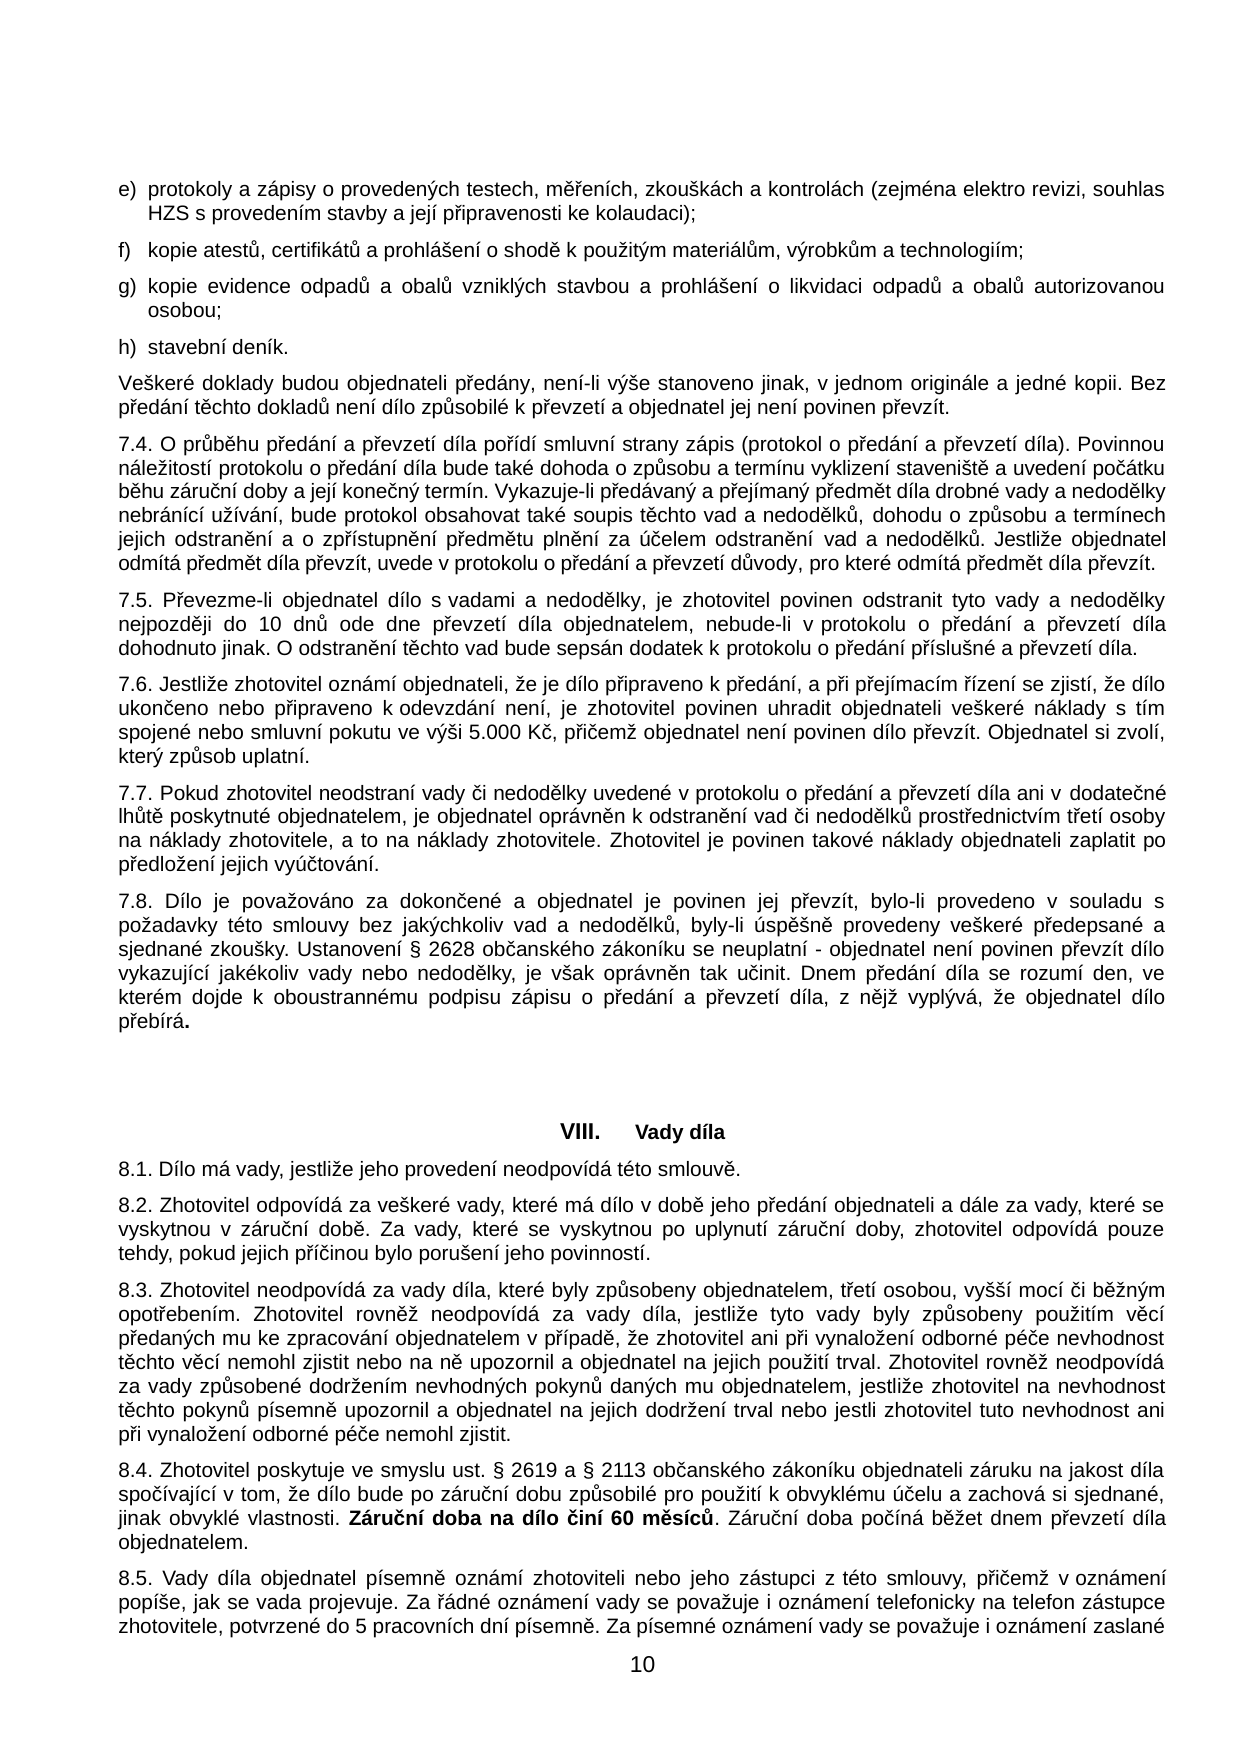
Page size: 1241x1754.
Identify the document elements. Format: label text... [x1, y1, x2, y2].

subtitle 8.3. Zhotovitel neodpovídá za vady díla, které byly způsobeny objednatelem, třetí osobou, vyšší mocí či běžným opotřebením. Zhotovitel rovněž neodpovídá za vady díla, jestliže tyto vady byly způsobeny použitím věcí předaných mu ke zpracování objednatelem v případě, že zhotovitel ani při vynaložení odborné péče nevhodnost těchto věcí nemohl zjistit nebo na ně upozornil a objednatel na jejich použití trval. Zhotovitel rovněž neodpovídá za vady způsobené dodržením nevhodných pokynů daných mu objednatelem, jestliže zhotovitel na nevhodnost těchto pokynů písemně upozornil a objednatel na jejich dodržení trval nebo jestli zhotovitel tuto nevhodnost ani při vynaložení odborné péče nemohl zjistit. [118, 1278, 1167, 1445]
text 7.7. Pokud zhotovitel neodstraní vady či nedodělky uvedené v protokolu o předání a převzetí díla ani v dodatečné lhůtě poskytnuté objednatelem, je objednatel oprávněn k odstranění vad či nedodělků prostřednictvím třetí osoby na náklady zhotovitele, a to na náklady zhotovitele. Zhotovitel je povinen takové náklady objednateli zaplatit po předložení jejich vyúčtování. [118, 780, 1167, 876]
list kopie atestů, certifikátů a prohlášení o shodě k použitým materiálům, výrobkům a technologiím; [118, 238, 1167, 262]
list protokoly a zápisy o provedených testech, měřeních, zkouškách a kontrolách (zejména elektro revizi, souhlas HZS s provedením stavby a její připravenosti ke kolaudaci); [118, 177, 1167, 225]
list stavební deník. [118, 334, 1167, 358]
text 7.5. Převezme-li objednatel dílo s vadami a nedodělky, je zhotovitel povinen odstranit tyto vady a nedodělky nejpozději do 10 dnů ode dne převzetí díla objednatelem, nebude-li v protokolu o předání a převzetí díla dohodnuto jinak. O odstranění těchto vad bude sepsán dodatek k protokolu o předání příslušné a převzetí díla. [118, 588, 1167, 659]
subtitle 7.8. Dílo je považováno za dokončené a objednatel je povinen jej převzít, bylo-li provedeno v souladu s požadavky této smlouvy bez jakýchkoliv vad a nedodělků, byly-li úspěšně provedeny veškeré předepsané a sjednané zkoušky. Ustanovení § 2628 občanského zákoníku se neuplatní - objednatel není povinen převzít dílo vykazující jakékoliv vady nebo nedodělky, je však oprávněn tak učinit. Dnem předání díla se rozumí den, ve kterém dojde k oboustrannému podpisu zápisu o předání a převzetí díla, z nějž vyplývá, že objednatel dílo přebírá. [118, 889, 1167, 1032]
subtitle 7.6. Jestliže zhotovitel oznámí objednateli, že je dílo připraveno k předání, a při přejímacím řízení se zjistí, že dílo ukončeno nebo připraveno k odevzdání není, je zhotovitel povinen uhradit objednateli veškeré náklady s tím spojené nebo smluvní pokutu ve výši 5.000 Kč, přičemž objednatel není povinen dílo převzít. Objednatel si zvolí, který způsob uplatní. [118, 672, 1167, 768]
text 7.4. O průběhu předání a převzetí díla pořídí smluvní strany zápis (protokol o předání a převzetí díla). Povinnou náležitostí protokolu o předání díla bude také dohoda o způsobu a termínu vyklizení staveniště a uvedení počátku běhu záruční doby a její konečný termín. Vykazuje-li předávaný a přejímaný předmět díla drobné vady a nedodělky nebránící užívání, bude protokol obsahovat také soupis těchto vad a nedodělků, dohodu o způsobu a termínech jejich odstranění a o zpřístupnění předmětu plnění za účelem odstranění vad a nedodělků. Jestliže objednatel odmítá předmět díla převzít, uvede v protokolu o předání a převzetí důvody, pro které odmítá předmět díla převzít. [118, 431, 1167, 575]
subtitle 8.1. Dílo má vady, jestliže jeho provedení neodpovídá této smlouvě. [118, 1157, 1167, 1181]
subtitle 8.2. Zhotovitel odpovídá za veškeré vady, které má dílo v době jeho předání objednateli a dále za vady, které se vyskytnou v záruční době. Za vady, které se vyskytnou po uplynutí záruční doby, zhotovitel odpovídá pouze tehdy, pokud jejich příčinou bylo porušení jeho povinností. [118, 1193, 1167, 1265]
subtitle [118, 1566, 1167, 1638]
text Veškeré doklady budou objednateli předány, není-li výše stanoveno jinak, v jednom originále a jedné kopii. Bez předání těchto dokladů není dílo způsobilé k převzetí a objednatel jej není povinen převzít. [118, 371, 1167, 419]
subtitle Vady díla [118, 1118, 1167, 1144]
subtitle 8.4. Zhotovitel poskytuje ve smyslu ust. § 2619 a § 2113 občanského zákoníku objednateli záruku na jakost díla spočívající v tom, že dílo bude po záruční dobu způsobilé pro použití k obvyklému účelu a zachová si sjednané, jinak obvyklé vlastnosti. Záruční doba na dílo činí 60 měsíců. Záruční doba počíná běžet dnem převzetí díla objednatelem. [118, 1458, 1167, 1554]
list kopie evidence odpadů a obalů vzniklých stavbou a prohlášení o likvidaci odpadů a obalů autorizovanou osobou; [118, 274, 1167, 322]
